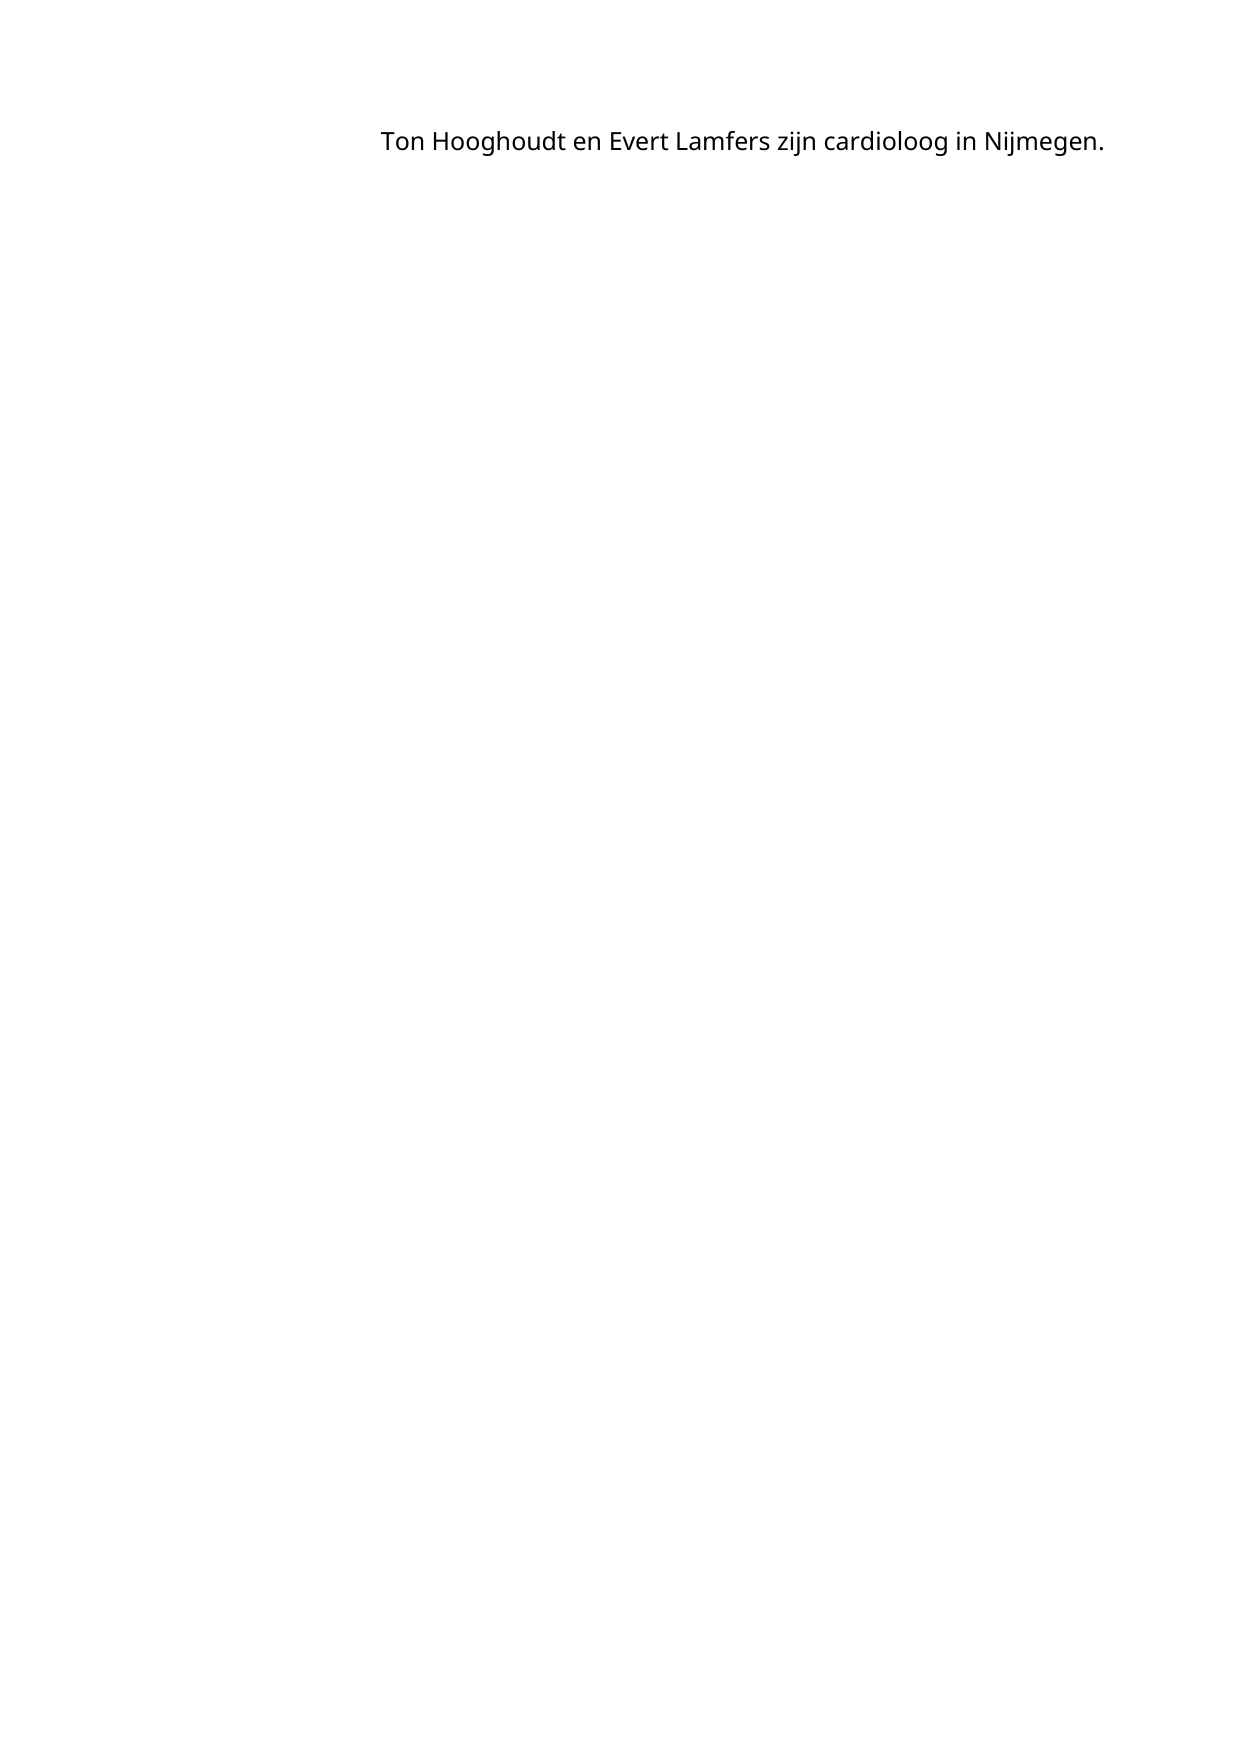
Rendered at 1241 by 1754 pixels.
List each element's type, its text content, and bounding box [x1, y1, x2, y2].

text Ton Hooghoudt en Evert Lamfers zijn cardioloog in Nijmegen. [381, 118, 1122, 157]
